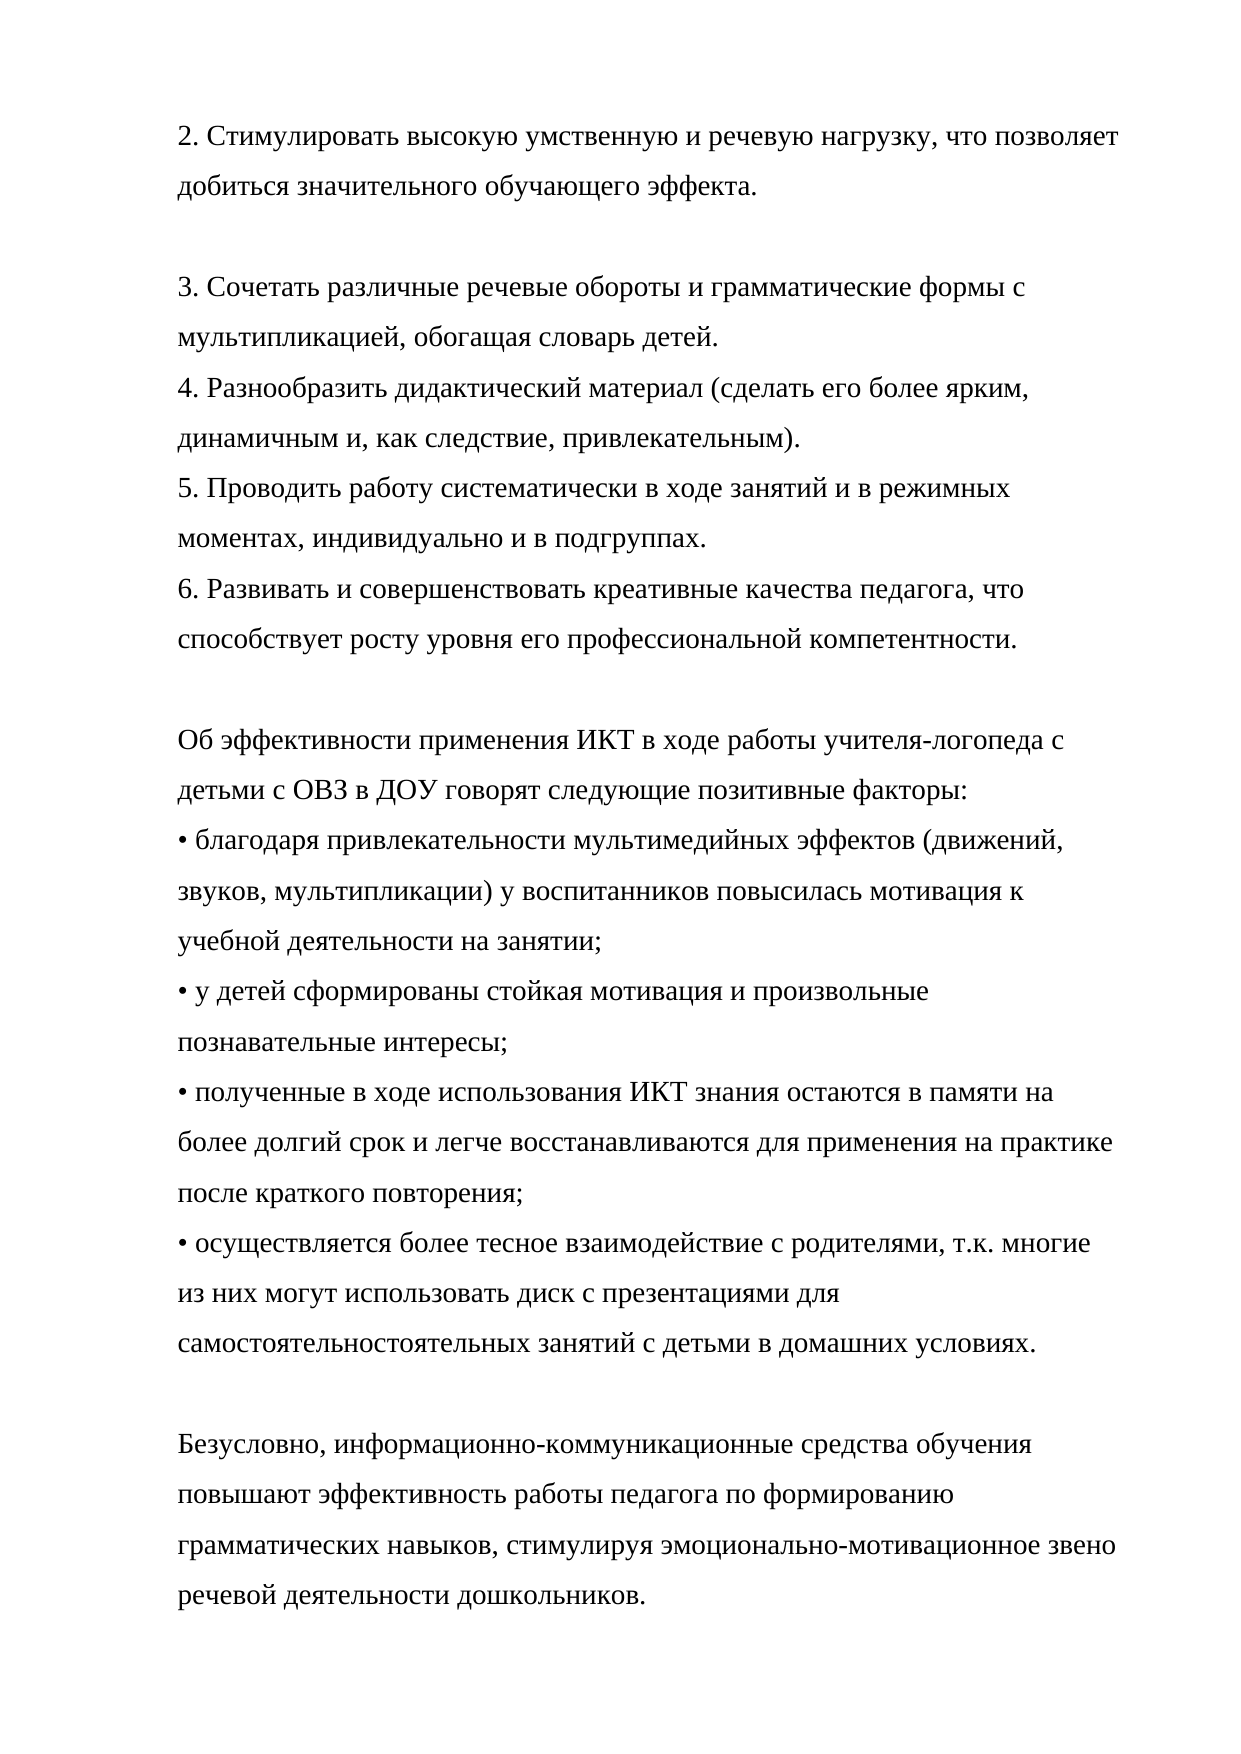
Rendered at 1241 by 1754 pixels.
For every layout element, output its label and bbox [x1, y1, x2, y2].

text [177, 118, 1122, 1611]
